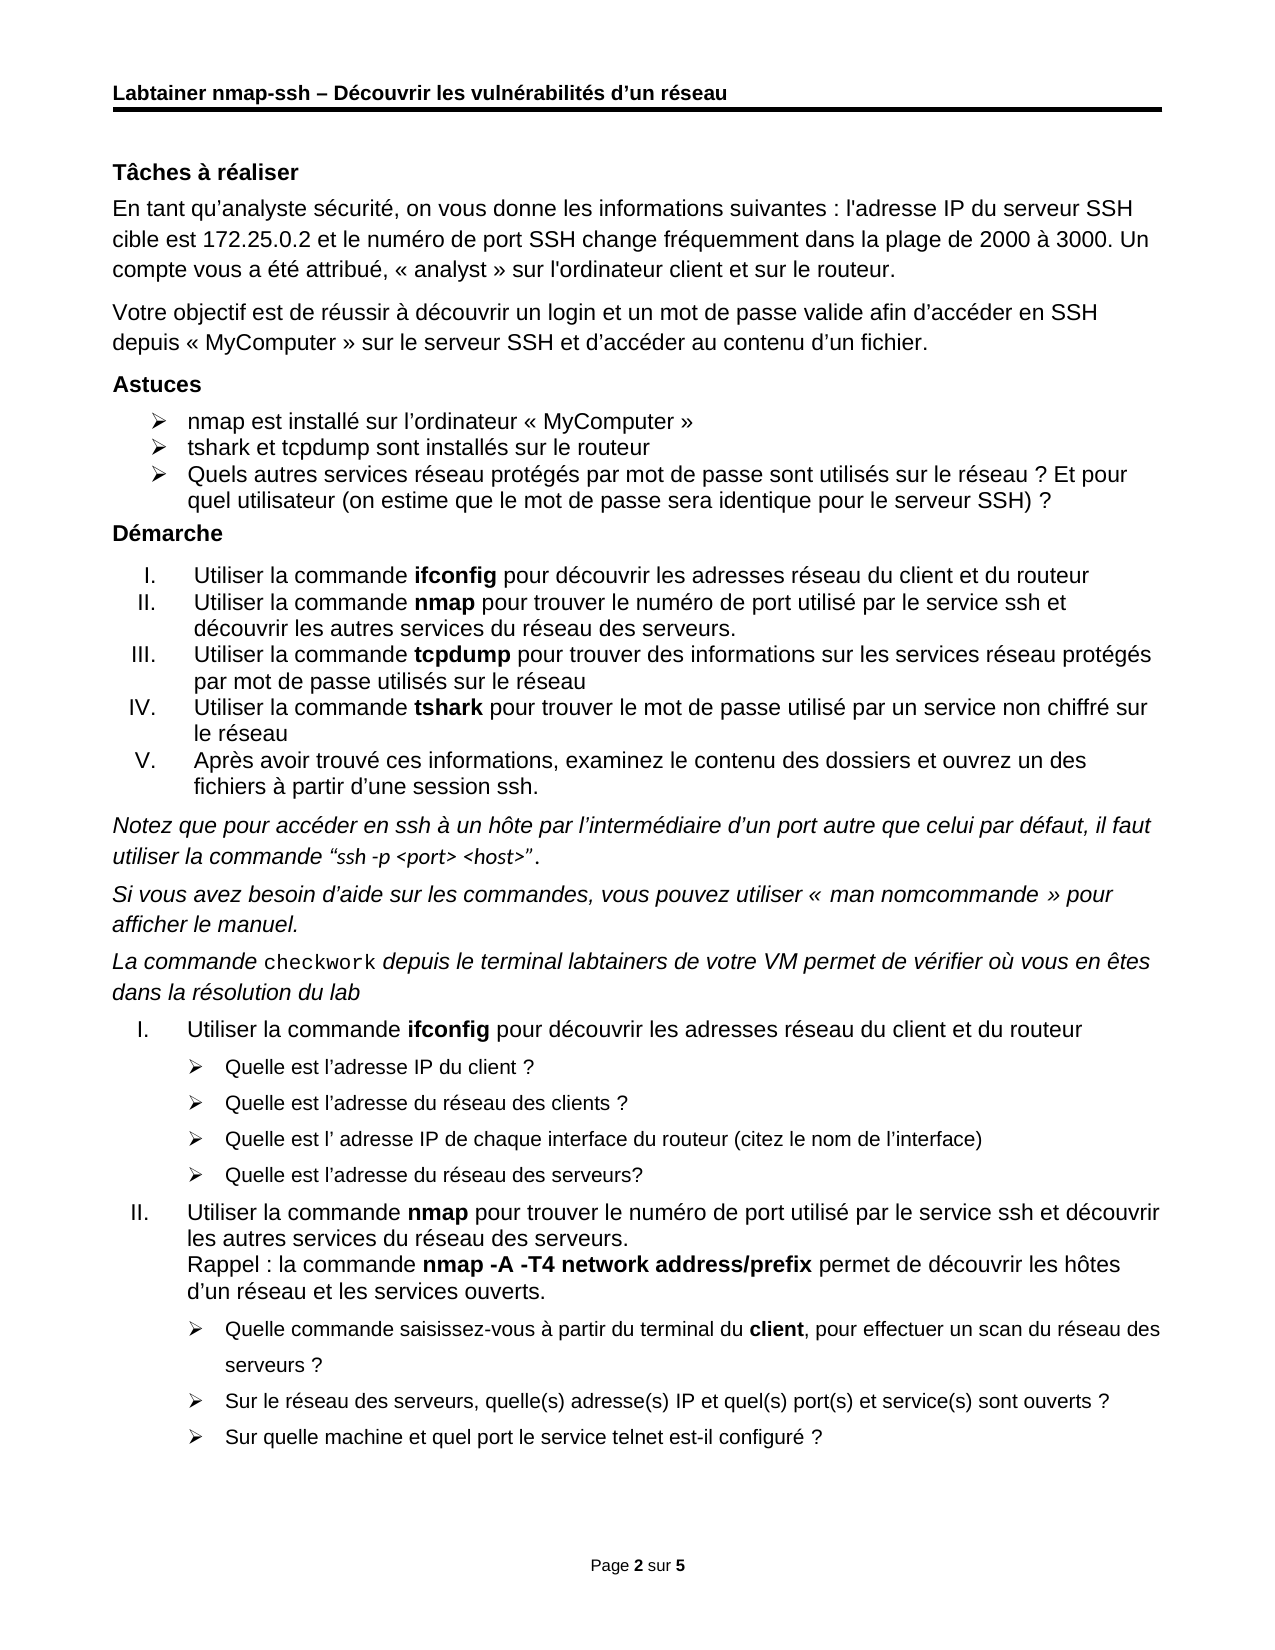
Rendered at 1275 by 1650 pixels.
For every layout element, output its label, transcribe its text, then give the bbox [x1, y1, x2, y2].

list Quelle est l’ adresse IP de chaque interface du routeur (citez le nom de l’interface) [187, 1127, 1162, 1151]
text Si vous avez besoin d’aide sur les commandes, vous pouvez utiliser « man nomcommande » pour afficher le manuel. [112, 881, 1162, 937]
list Quelle est l’adresse IP du client ? [187, 1054, 1162, 1078]
text Démarche [112, 519, 1162, 546]
list Tâches à réaliser [112, 159, 1162, 185]
list tshark et tcpdump sont installés sur le routeur [150, 434, 1162, 461]
list Après avoir trouvé ces informations, examinez le contenu des dossiers et ouvrez un des fichiers à partir d’une session ssh. [156, 747, 1162, 799]
list Utiliser la commande ifconfig pour découvrir les adresses réseau du client et du routeur [156, 562, 1162, 589]
text Notez que pour accéder en ssh à un hôte par l’intermédiaire d’un port autre que celui par défaut, il faut utiliser la commande “ssh -p <port> <host>”. [112, 812, 1162, 871]
list Sur quelle machine et quel port le service telnet est-il configuré ? [187, 1424, 1162, 1449]
text Votre objectif est de réussir à découvrir un login et un mot de passe valide afin d’accéder en SSH depuis « MyComputer » sur le serveur SSH et d’accéder au contenu d’un fichier. [112, 298, 1162, 355]
list Utiliser la commande ifconfig pour découvrir les adresses réseau du client et du routeur [149, 1016, 1162, 1042]
list Sur le réseau des serveurs, quelle(s) adresse(s) IP et quel(s) port(s) et service(s) sont ouverts ? [187, 1388, 1162, 1413]
list Utiliser la commande tshark pour trouver le mot de passe utilisé par un service non chiffré sur le réseau [156, 694, 1162, 747]
list Utiliser la commande nmap pour trouver le numéro de port utilisé par le service ssh et découvrir les autres services du réseau des serveurs. Rappel : la commande nmap -A -T4 network address/prefix permet de découvrir les hôtes d’un réseau et les services ouverts. [149, 1199, 1162, 1304]
text En tant qu’analyste sécurité, on vous donne les informations suivantes : l'adresse IP du serveur SSH cible est 172.25.0.2 et le numéro de port SSH change fréquemment dans la plage de 2000 à 3000. Un compte vous a été attribué, « analyst » sur l'ordinateur client et sur le routeur. [112, 195, 1162, 282]
list Quelle commande saisissez-vous à partir du terminal du client, pour effectuer un scan du réseau des serveurs ? [187, 1317, 1162, 1377]
text La commande checkwork depuis le terminal labtainers de votre VM permet de vérifier où vous en êtes dans la résolution du lab [112, 948, 1162, 1006]
text Astuces [112, 371, 1162, 398]
list Quelle est l’adresse du réseau des clients ? [187, 1091, 1162, 1114]
list Quelle est l’adresse du réseau des serveurs? [187, 1163, 1162, 1187]
list nmap est installé sur l’ordinateur « MyComputer » [150, 408, 1162, 434]
list Utiliser la commande nmap pour trouver le numéro de port utilisé par le service ssh et découvrir les autres services du réseau des serveurs. [156, 589, 1162, 641]
list Utiliser la commande tcpdump pour trouver des informations sur les services réseau protégés par mot de passe utilisés sur le réseau [156, 641, 1162, 694]
list Quels autres services réseau protégés par mot de passe sont utilisés sur le réseau ? Et pour quel utilisateur (on estime que le mot de passe sera identique pour le serveur SSH) ? [150, 461, 1162, 513]
